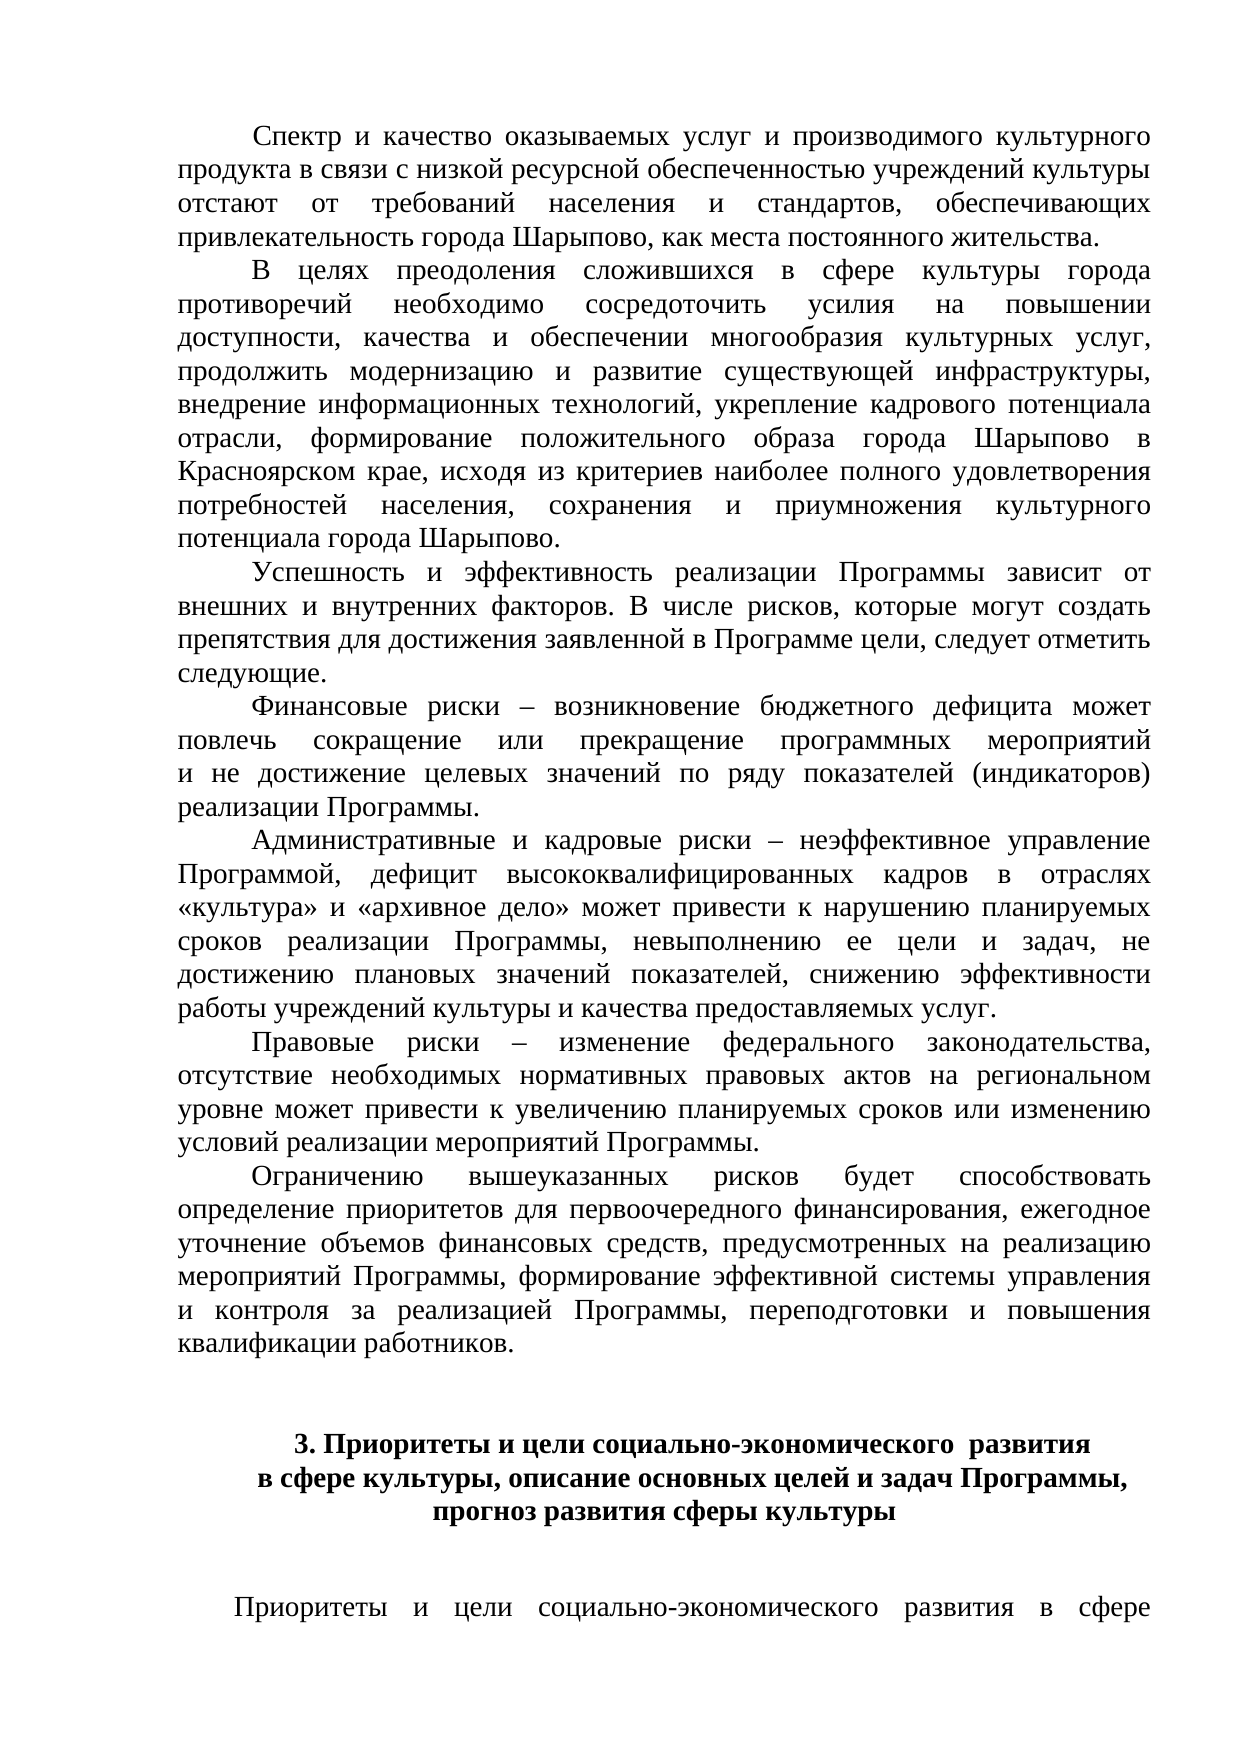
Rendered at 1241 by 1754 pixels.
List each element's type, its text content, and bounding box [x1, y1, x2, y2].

text Ограничению вышеуказанных рисков будет способствовать определение приоритетов для первоочередного финансирования, ежегодное уточнение объемов финансовых средств, предусмотренных на реализацию мероприятий Программы, формирование эффективной системы управления и контроля за реализацией Программы, переподготовки и повышения квалификации работников. [177, 1158, 1152, 1359]
text В целях преодоления сложившихся в сфере культуры города противоречий необходимо сосредоточить усилия на повышении доступности, качества и обеспечении многообразия культурных услуг, продолжить модернизацию и развитие существующей инфраструктуры, внедрение информационных технологий, укрепление кадрового потенциала отрасли, формирование положительного образа города Шарыпово в Красноярском крае, исходя из критериев наиболее полного удовлетворения потребностей населения, сохранения и приумножения культурного потенциала города Шарыпово. [177, 252, 1152, 554]
text 3. Приоритеты и цели социально-экономического развития [177, 1426, 1152, 1460]
text Административные и кадровые риски – неэффективное управление Программой, дефицит высококвалифицированных кадров в отраслях «культура» и «архивное дело» может привести к нарушению планируемых сроков реализации Программы, невыполнению ее цели и задач, не достижению плановых значений показателей, снижению эффективности работы учреждений культуры и качества предоставляемых услуг. [177, 822, 1152, 1024]
text Успешность и эффективность реализации Программы зависит от внешних и внутренних факторов. В числе рисков, которые могут создать препятствия для достижения заявленной в Программе цели, следует отметить следующие. [177, 554, 1152, 688]
text Финансовые риски – возникновение бюджетного дефицита может повлечь сокращение или прекращение программных мероприятий и не достижение целевых значений по ряду показателей (индикаторов) реализации Программы. [177, 688, 1152, 822]
text в сфере культуры, описание основных целей и задач Программы, прогноз развития сферы культуры [177, 1460, 1152, 1527]
text Спектр и качество оказываемых услуг и производимого культурного продукта в связи с низкой ресурсной обеспеченностью учреждений культуры отстают от требований населения и стандартов, обеспечивающих привлекательность города Шарыпово, как места постоянного жительства. [177, 118, 1152, 252]
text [177, 1589, 1152, 1623]
text Правовые риски – изменение федерального законодательства, отсутствие необходимых нормативных правовых актов на региональном уровне может привести к увеличению планируемых сроков или изменению условий реализации мероприятий Программы. [177, 1024, 1152, 1158]
